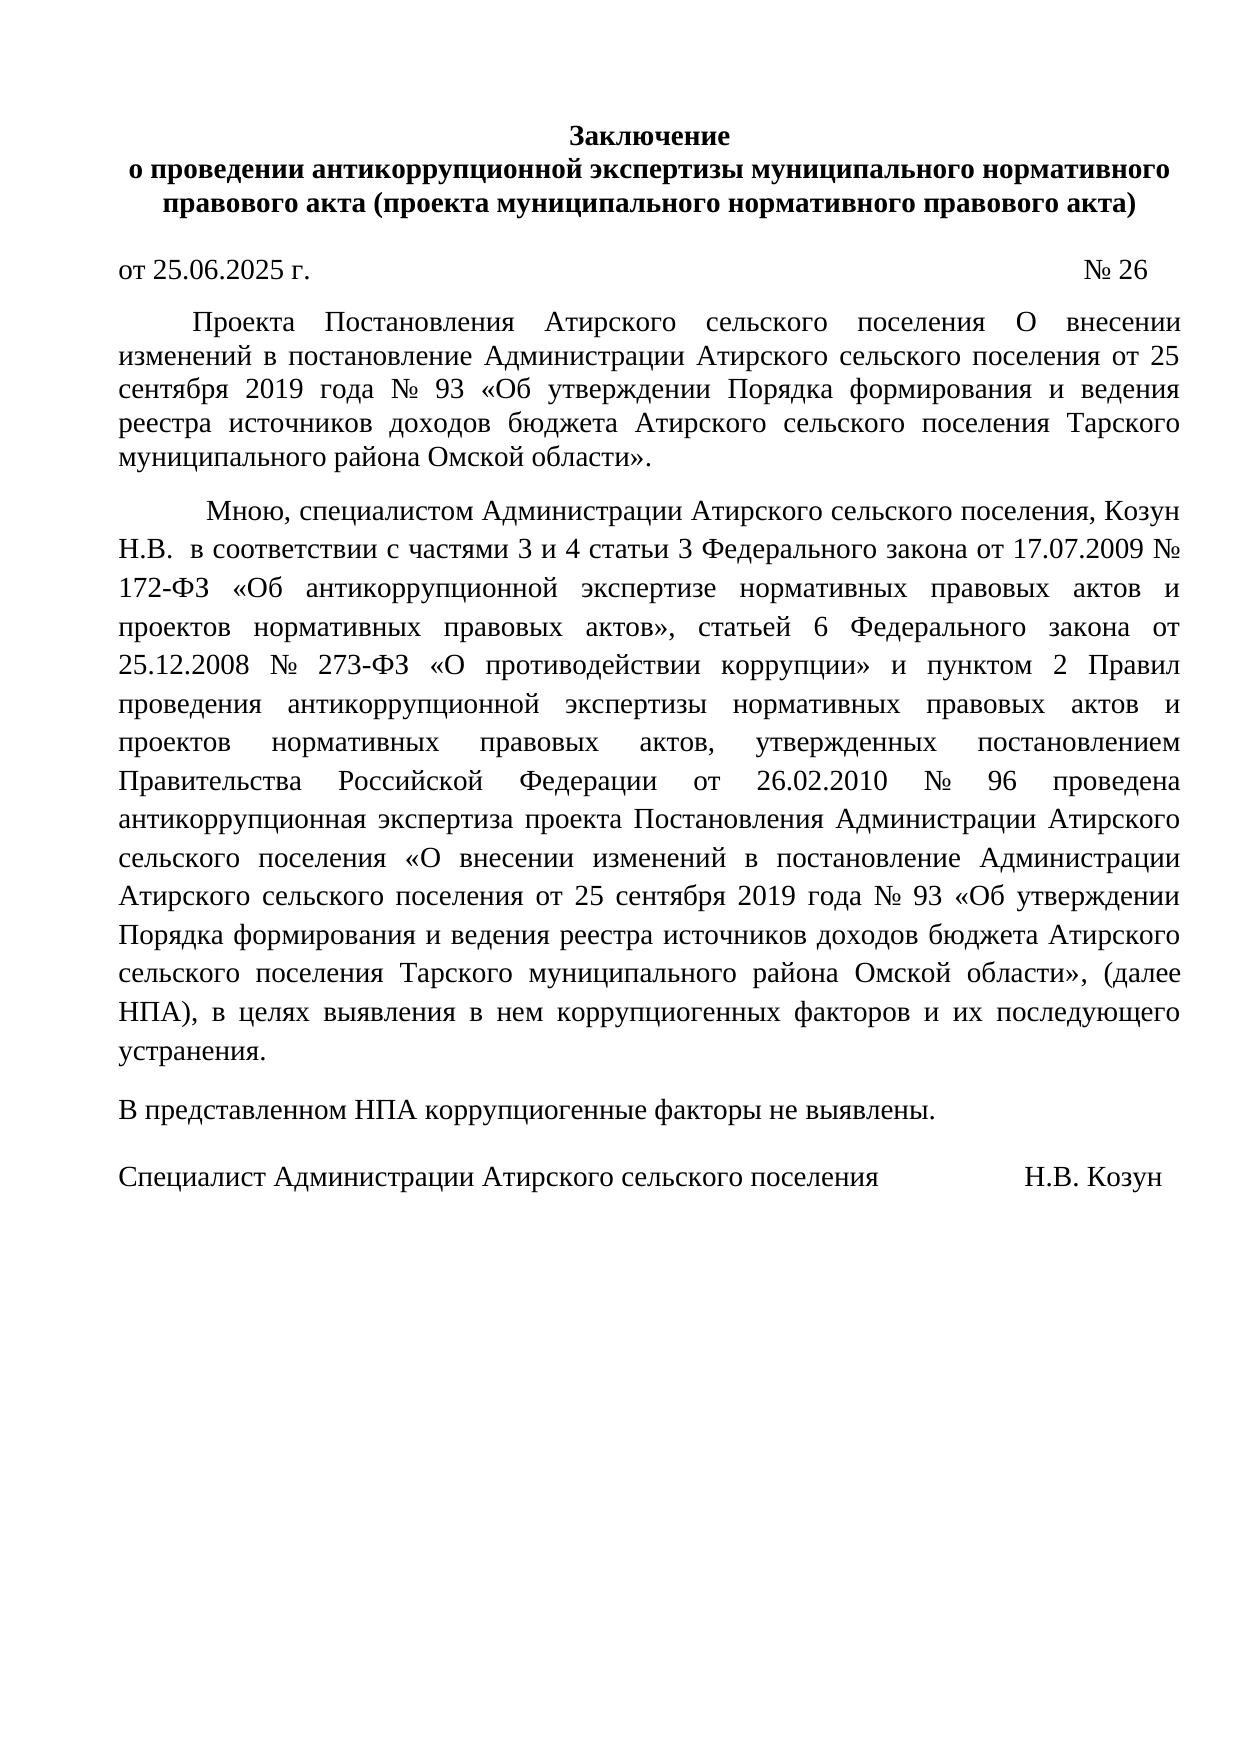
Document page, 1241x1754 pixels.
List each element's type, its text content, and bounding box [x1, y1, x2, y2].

text о проведении антикоррупционной экспертизы муниципального нормативного правового акта (проекта муниципального нормативного правового акта) [118, 152, 1181, 219]
text от 25.06.2025 г. № 26 [118, 252, 1181, 286]
text Заключение [118, 118, 1181, 152]
text Проекта Постановления Атирского сельского поселения О внесении изменений в постановление Администрации Атирского сельского поселения от 25 сентября 2019 года № 93 «Об утверждении Порядка формирования и ведения реестра источников доходов бюджета Атирского сельского поселения Тарского муниципального района Омской области». [118, 304, 1181, 472]
text В представленном НПА коррупциогенные факторы не выявлены. [118, 1092, 1181, 1126]
text Специалист Администрации Атирского сельского поселения Н.В. Козун [118, 1159, 1181, 1193]
text Мною, специалистом Администрации Атирского сельского поселения, Козун Н.В. в соответствии с частями 3 и 4 статьи 3 Федерального закона от 17.07.2009 № 172-ФЗ «Об антикоррупционной экспертизе нормативных правовых актов и проектов нормативных правовых актов», статьей 6 Федерального закона от 25.12.2008 № 273-ФЗ «О противодействии коррупции» и пунктом 2 Правил проведения антикоррупционной экспертизы нормативных правовых актов и проектов нормативных правовых актов, утвержденных постановлением Правительства Российской Федерации от 26.02.2010 № 96 проведена антикоррупционная экспертиза проекта Постановления Администрации Атирского сельского поселения «О внесении изменений в постановление Администрации Атирского сельского поселения от 25 сентября 2019 года № 93 «Об утверждении Порядка формирования и ведения реестра источников доходов бюджета Атирского сельского поселения Тарского муниципального района Омской области», (далее НПА), в целях выявления в нем коррупциогенных факторов и их последующего устранения. [118, 493, 1181, 1066]
